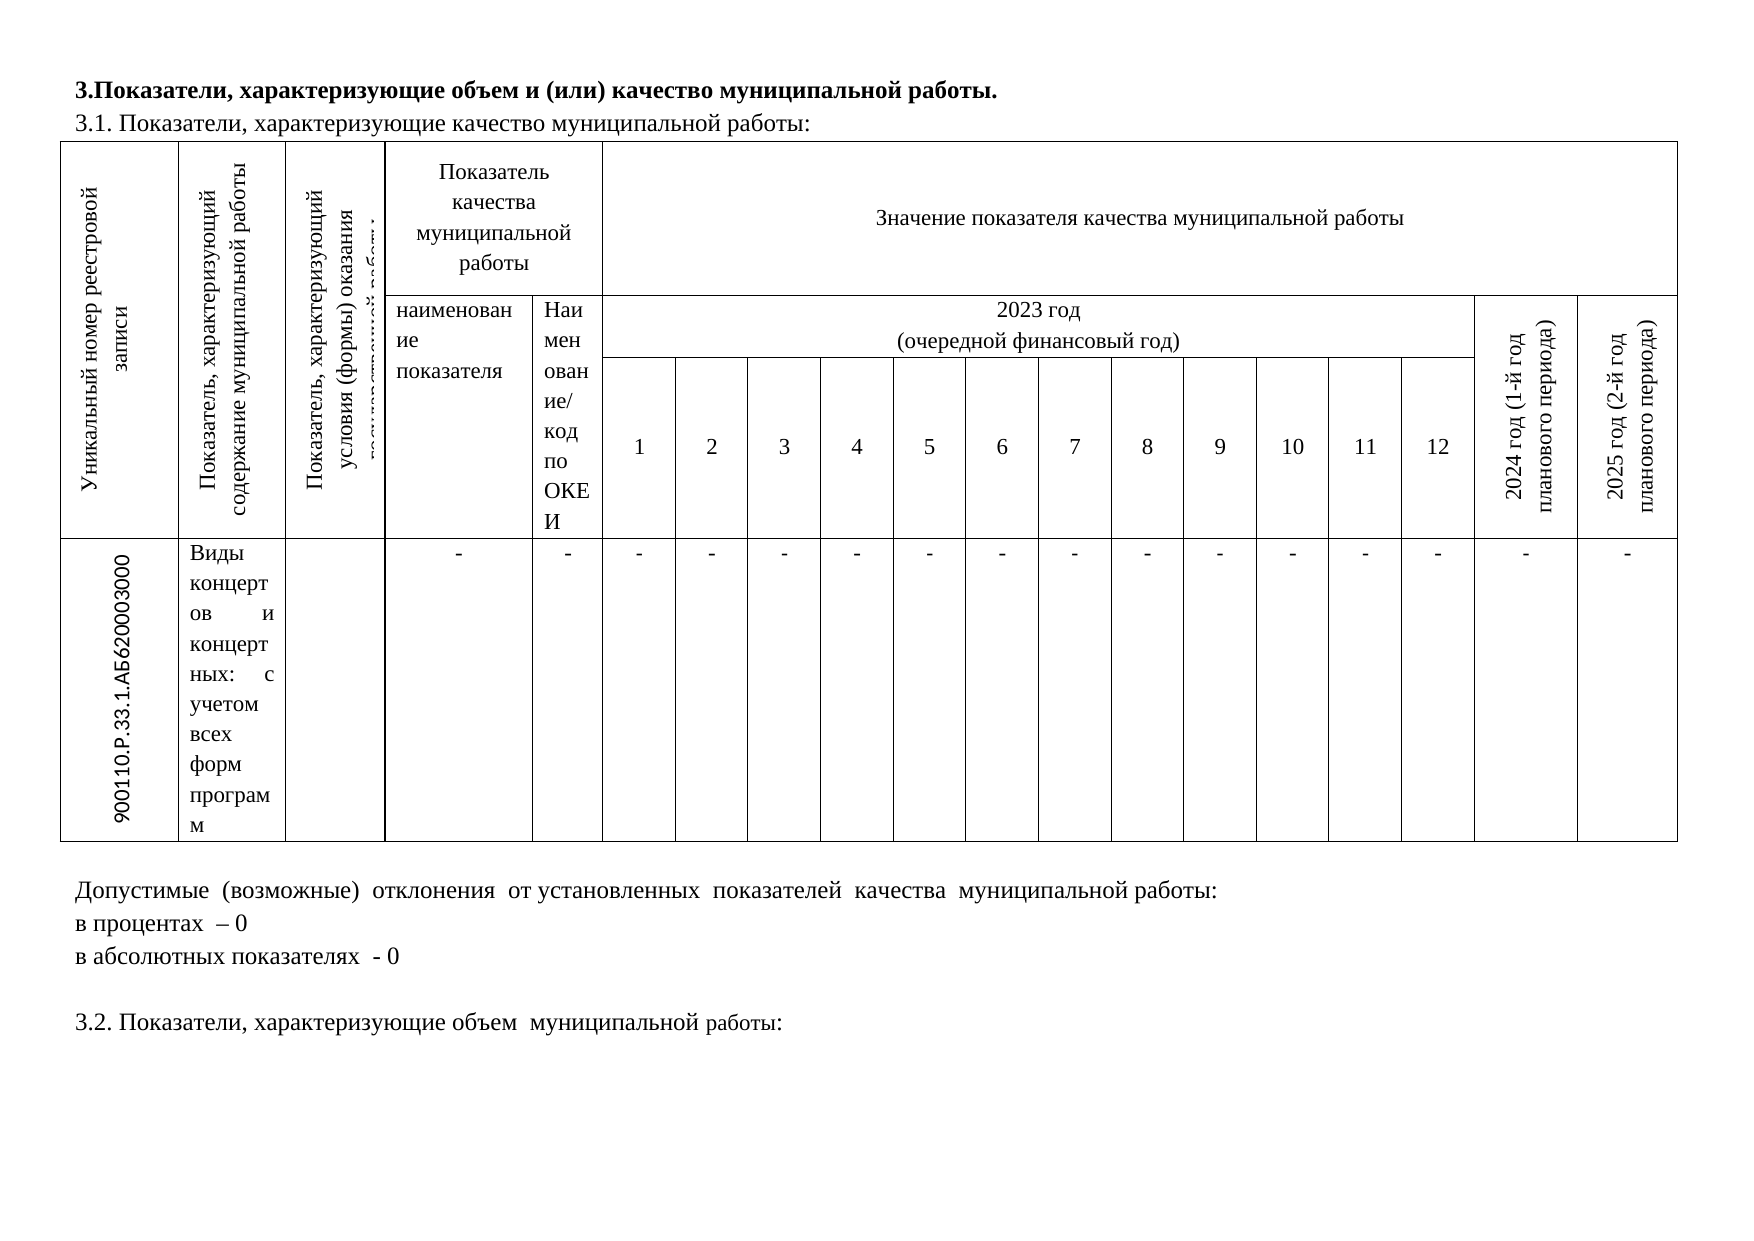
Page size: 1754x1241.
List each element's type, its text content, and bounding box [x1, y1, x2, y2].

table_cell - [1039, 539, 1111, 841]
table_cell 2024 год (1-й год планового периода) [1475, 296, 1577, 538]
table_cell - [748, 539, 820, 841]
table_cell 2025 год (2-й год планового периода) [1578, 296, 1677, 538]
text Допустимые (возможные) отклонения от установленных показателей качества муниципальной работы: [75, 875, 1679, 904]
text 3.Показатели, характеризующие объем и (или) качество муниципальной работы. [75, 75, 1679, 104]
table_cell - [1112, 539, 1183, 841]
table_header Показатель, характеризующий содержание муниципальной работы [179, 142, 285, 538]
table_cell - [603, 539, 675, 841]
table_header Уникальный номер реестровой записи [61, 142, 178, 538]
table_cell 5 [894, 358, 965, 538]
table_cell 2 [676, 358, 747, 538]
text в абсолютных показателях - 0 [75, 941, 1679, 970]
table_cell 12 [1402, 358, 1474, 538]
table_cell - [966, 539, 1038, 841]
table_cell - [1329, 539, 1401, 841]
table_cell 11 [1329, 358, 1401, 538]
text 3.1. Показатели, характеризующие качество муниципальной работы: [75, 108, 1679, 137]
table_cell - [1578, 539, 1677, 841]
table_cell 6 [966, 358, 1038, 538]
table_cell 10 [1257, 358, 1328, 538]
text в процентах – 0 [75, 908, 1679, 937]
table_cell 9 [1184, 358, 1256, 538]
table_cell - [1475, 539, 1577, 841]
table_cell 1 [603, 358, 675, 538]
text 3.2. Показатели, характеризующие объем муниципальной работы: [75, 1007, 1679, 1036]
table_cell - [821, 539, 893, 841]
table_cell - [1257, 539, 1328, 841]
table_cell 7 [1039, 358, 1111, 538]
table_cell - [386, 539, 532, 841]
table_cell 900110.Р.33.1.АБ620003000 [61, 539, 178, 841]
table_header Показатель качества муниципальной работы [386, 142, 602, 295]
table_cell Виды концертов и концертных: с учетом всех форм программ [179, 539, 285, 841]
table_header Значение показателя качества муниципальной работы [603, 142, 1677, 295]
table_cell наименование показателя [386, 296, 532, 538]
table_header Показатель, характеризующий условия (формы) оказания государственной работы [286, 142, 384, 538]
table_cell 3 [748, 358, 820, 538]
table_cell [286, 539, 384, 841]
table_cell 2023 год (очередной финансовый год) [603, 296, 1474, 357]
table_cell - [1402, 539, 1474, 841]
table_cell - [676, 539, 747, 841]
table_cell 4 [821, 358, 893, 538]
table_cell - [1184, 539, 1256, 841]
table_cell - [533, 539, 602, 841]
table_cell 8 [1112, 358, 1183, 538]
table_cell Наименование/код по ОКЕИ [533, 296, 602, 538]
table_cell - [894, 539, 965, 841]
